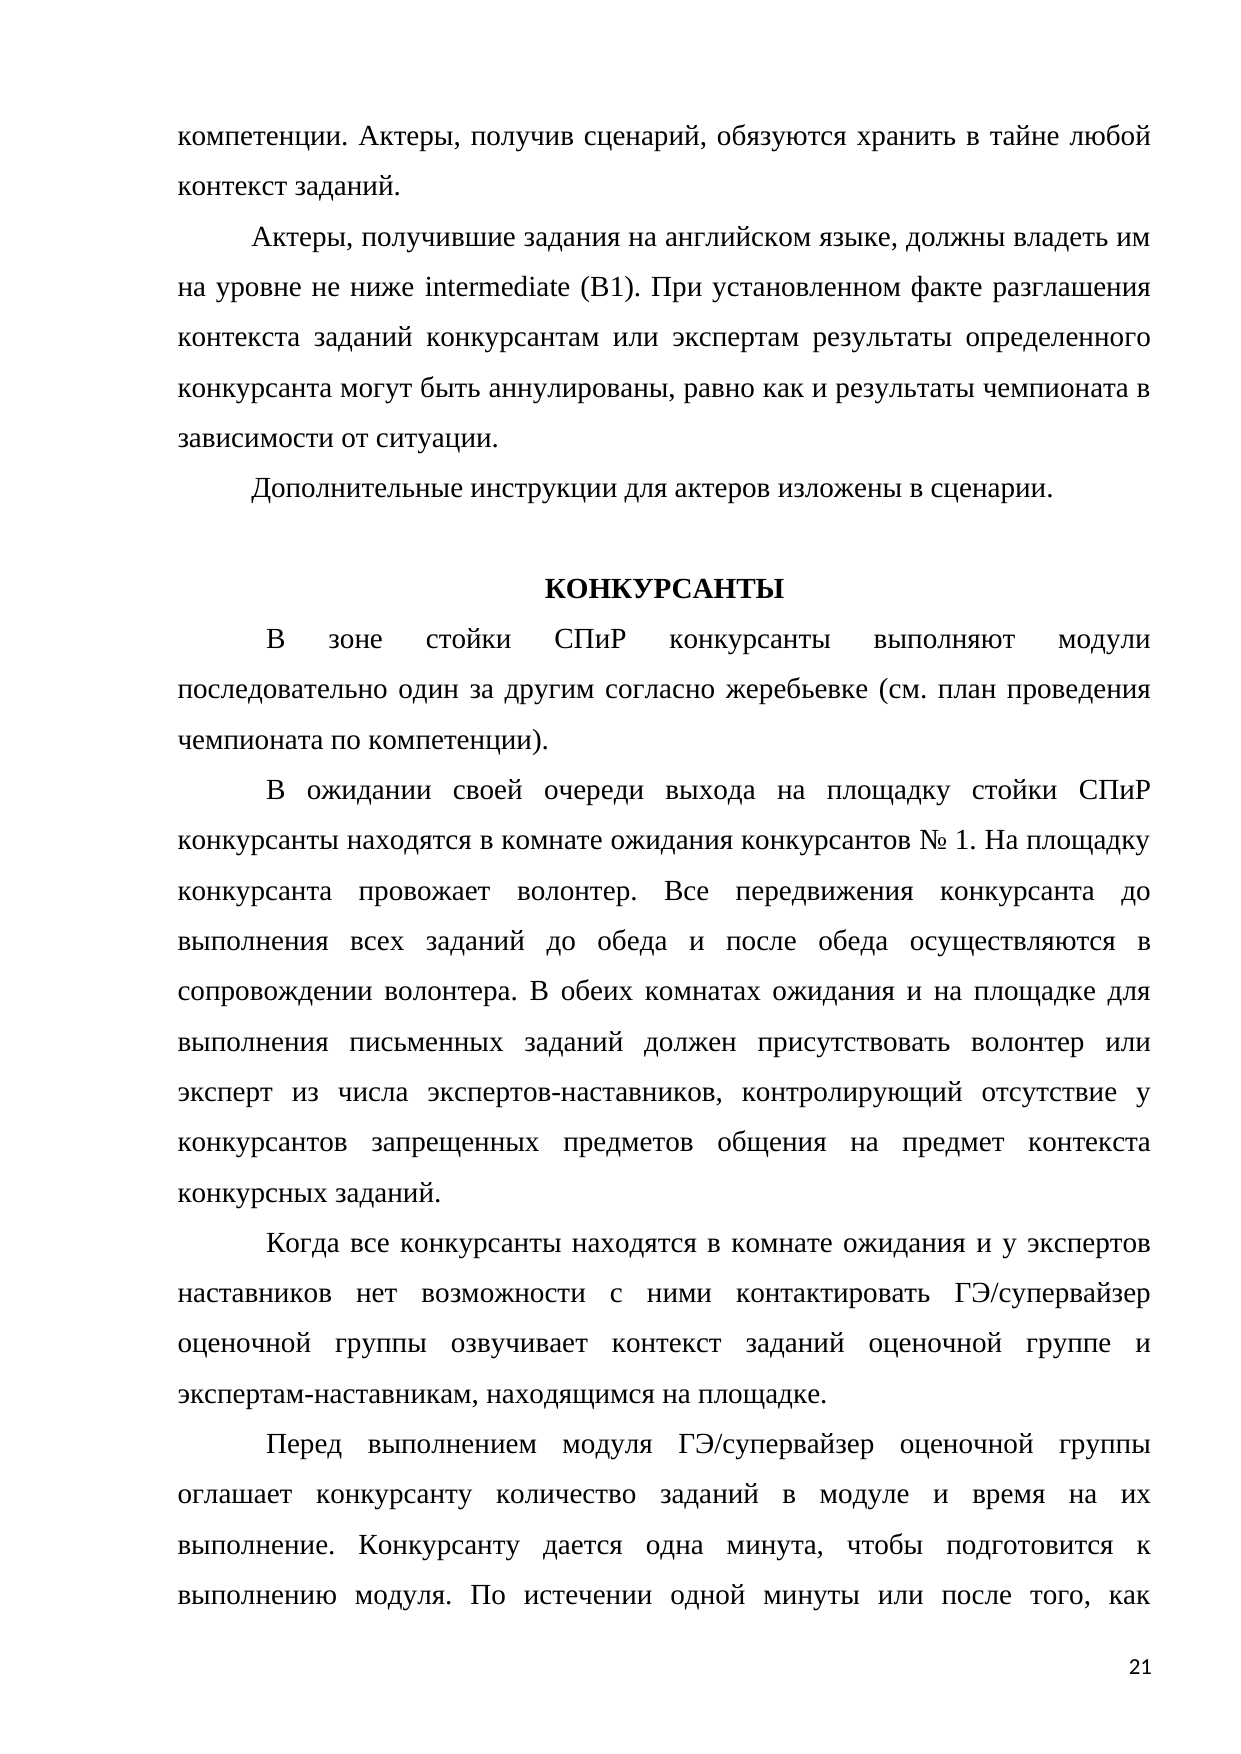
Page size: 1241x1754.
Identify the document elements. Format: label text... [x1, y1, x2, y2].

text Когда все конкурсанты находятся в комнате ожидания и у экспертов наставников нет возможности с ними контактировать ГЭ/супервайзер оценочной группы озвучивает контекст заданий оценочной группе и экспертам-наставникам, находящимся на площадке. [177, 1225, 1152, 1409]
text КОНКУРСАНТЫ [177, 571, 1152, 604]
text В ожидании своей очереди выхода на площадку стойки СПиР конкурсанты находятся в комнате ожидания конкурсантов № 1. На площадку конкурсанта провожает волонтер. Все передвижения конкурсанта до выполнения всех заданий до обеда и после обеда осуществляются в сопровождении волонтера. В обеих комнатах ожидания и на площадке для выполнения письменных заданий должен присутствовать волонтер или эксперт из числа экспертов-наставников, контролирующий отсутствие у конкурсантов запрещенных предметов общения на предмет контекста конкурсных заданий. [177, 772, 1152, 1208]
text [177, 1426, 1152, 1611]
text Актеры, получившие задания на английском языке, должны владеть им на уровне не ниже intermediate (B1). При установленном факте разглашения контекста заданий конкурсантам или экспертам результаты определенного конкурсанта могут быть аннулированы, равно как и результаты чемпионата в зависимости от ситуации. [177, 219, 1152, 453]
text В зоне стойки СПиР конкурсанты выполняют модули последовательно один за другим согласно жеребьевке (см. план проведения чемпионата по компетенции). [177, 621, 1152, 755]
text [177, 118, 1152, 202]
text Дополнительные инструкции для актеров изложены в сценарии. [177, 470, 1152, 504]
